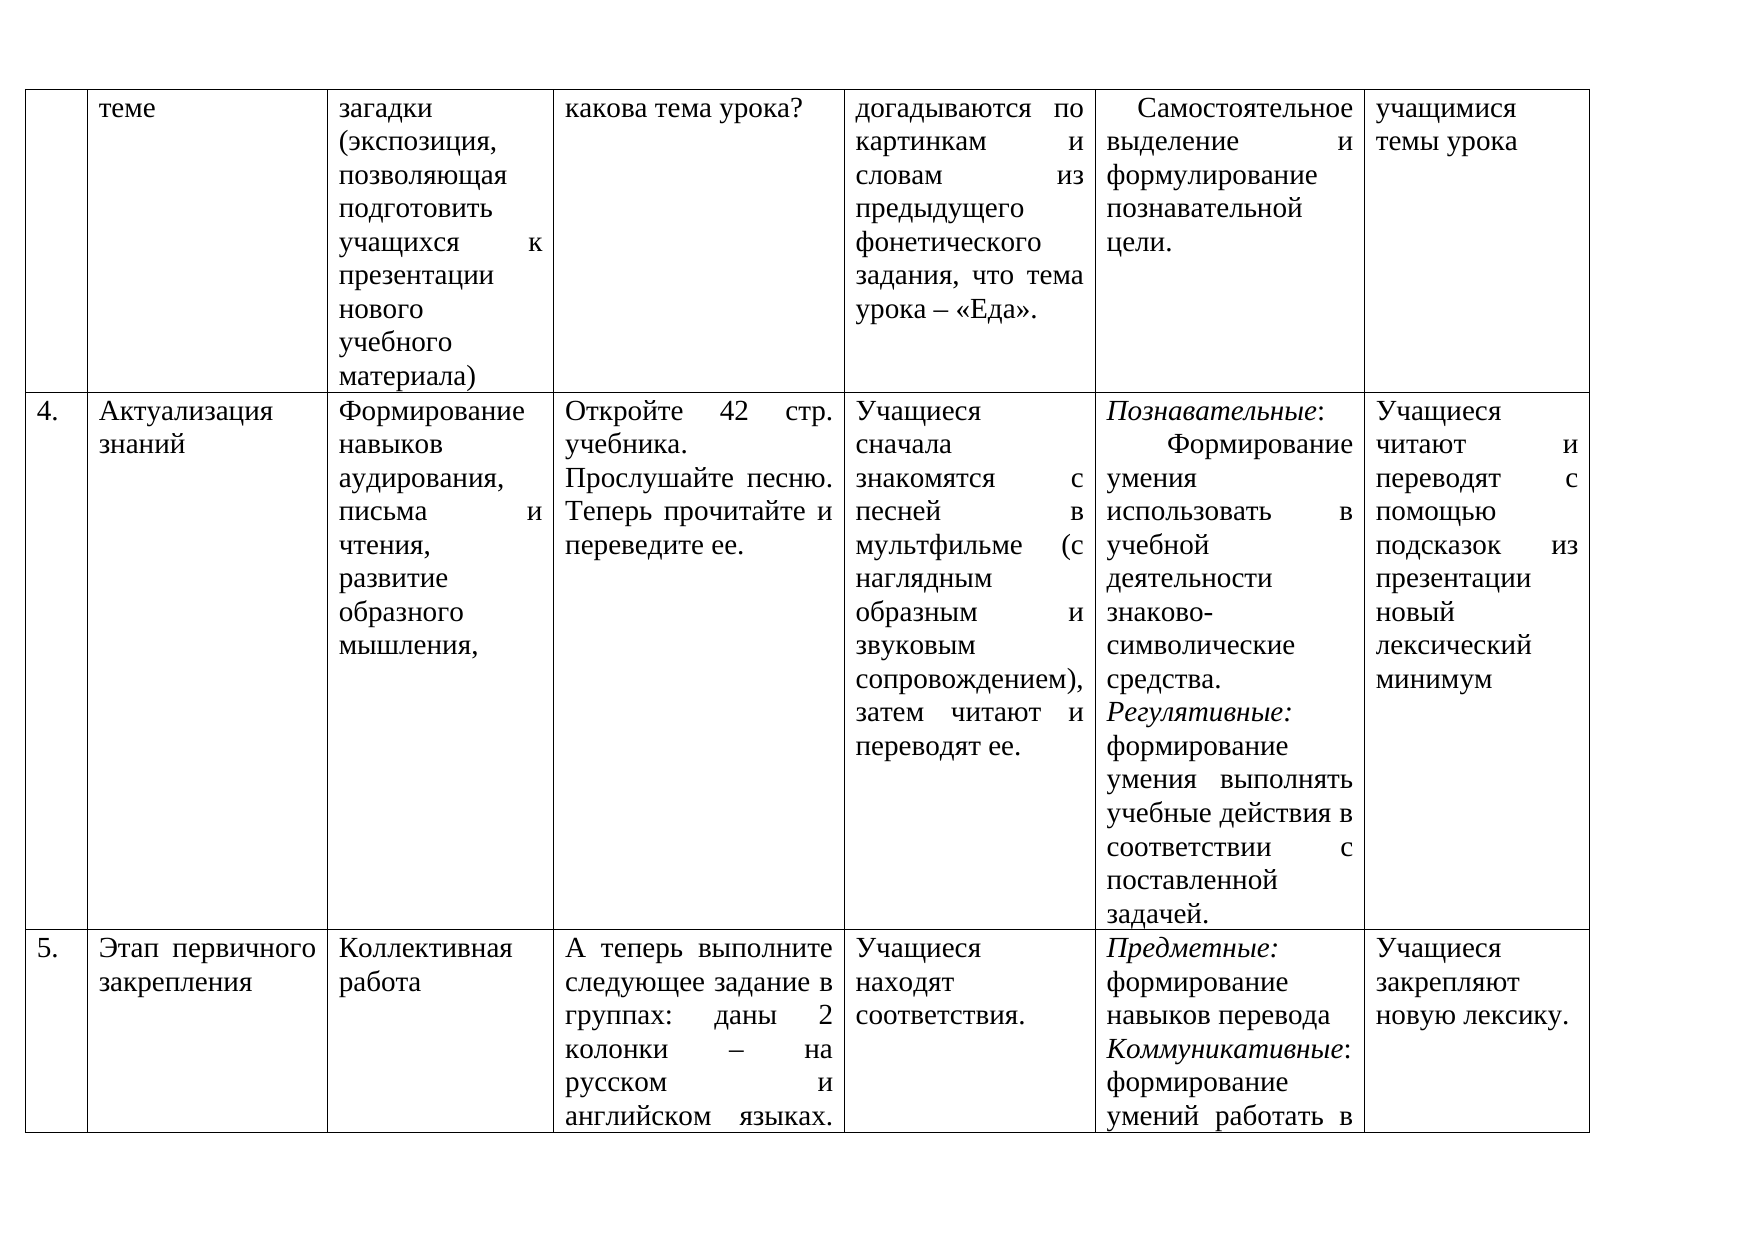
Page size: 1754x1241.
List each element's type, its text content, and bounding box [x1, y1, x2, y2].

table_cell Коллективная работа [328, 930, 553, 1132]
table_cell Откройте 42 стр. учебника. Прослушайте песню. Теперь прочитайте и переведите ее. [554, 393, 844, 929]
table_cell Учащиеся читают и переводят с помощью подсказок из презентации новый лексический минимум [1365, 393, 1589, 929]
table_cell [554, 90, 844, 392]
table_cell Подведение к теме [88, 90, 327, 392]
table_cell 3. [26, 90, 87, 392]
table_cell Формирование навыков аудирования, письма и чтения, развитие образного мышления, [328, 393, 553, 929]
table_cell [88, 930, 327, 1132]
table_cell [1096, 90, 1364, 392]
table_cell Учащиеся сначала знакомятся с песней в мультфильме (с наглядным образным и звуковым сопровождением), затем читают и переводят ее. [845, 393, 1095, 929]
table_cell Актуализация знаний [88, 393, 327, 929]
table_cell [1365, 90, 1589, 392]
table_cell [1365, 930, 1589, 1132]
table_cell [554, 930, 844, 1132]
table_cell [845, 90, 1095, 392]
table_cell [845, 930, 1095, 1132]
table_cell 5. [26, 930, 87, 1132]
table_cell 4. [26, 393, 87, 929]
table_cell Познавательные: Формирование умения использовать в учебной деятельности знаково-символические средства. Регулятивные: формирование умения выполнять учебные действия в соответствии с поставленной задачей. [1096, 393, 1364, 929]
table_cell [328, 90, 553, 392]
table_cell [1096, 930, 1364, 1132]
